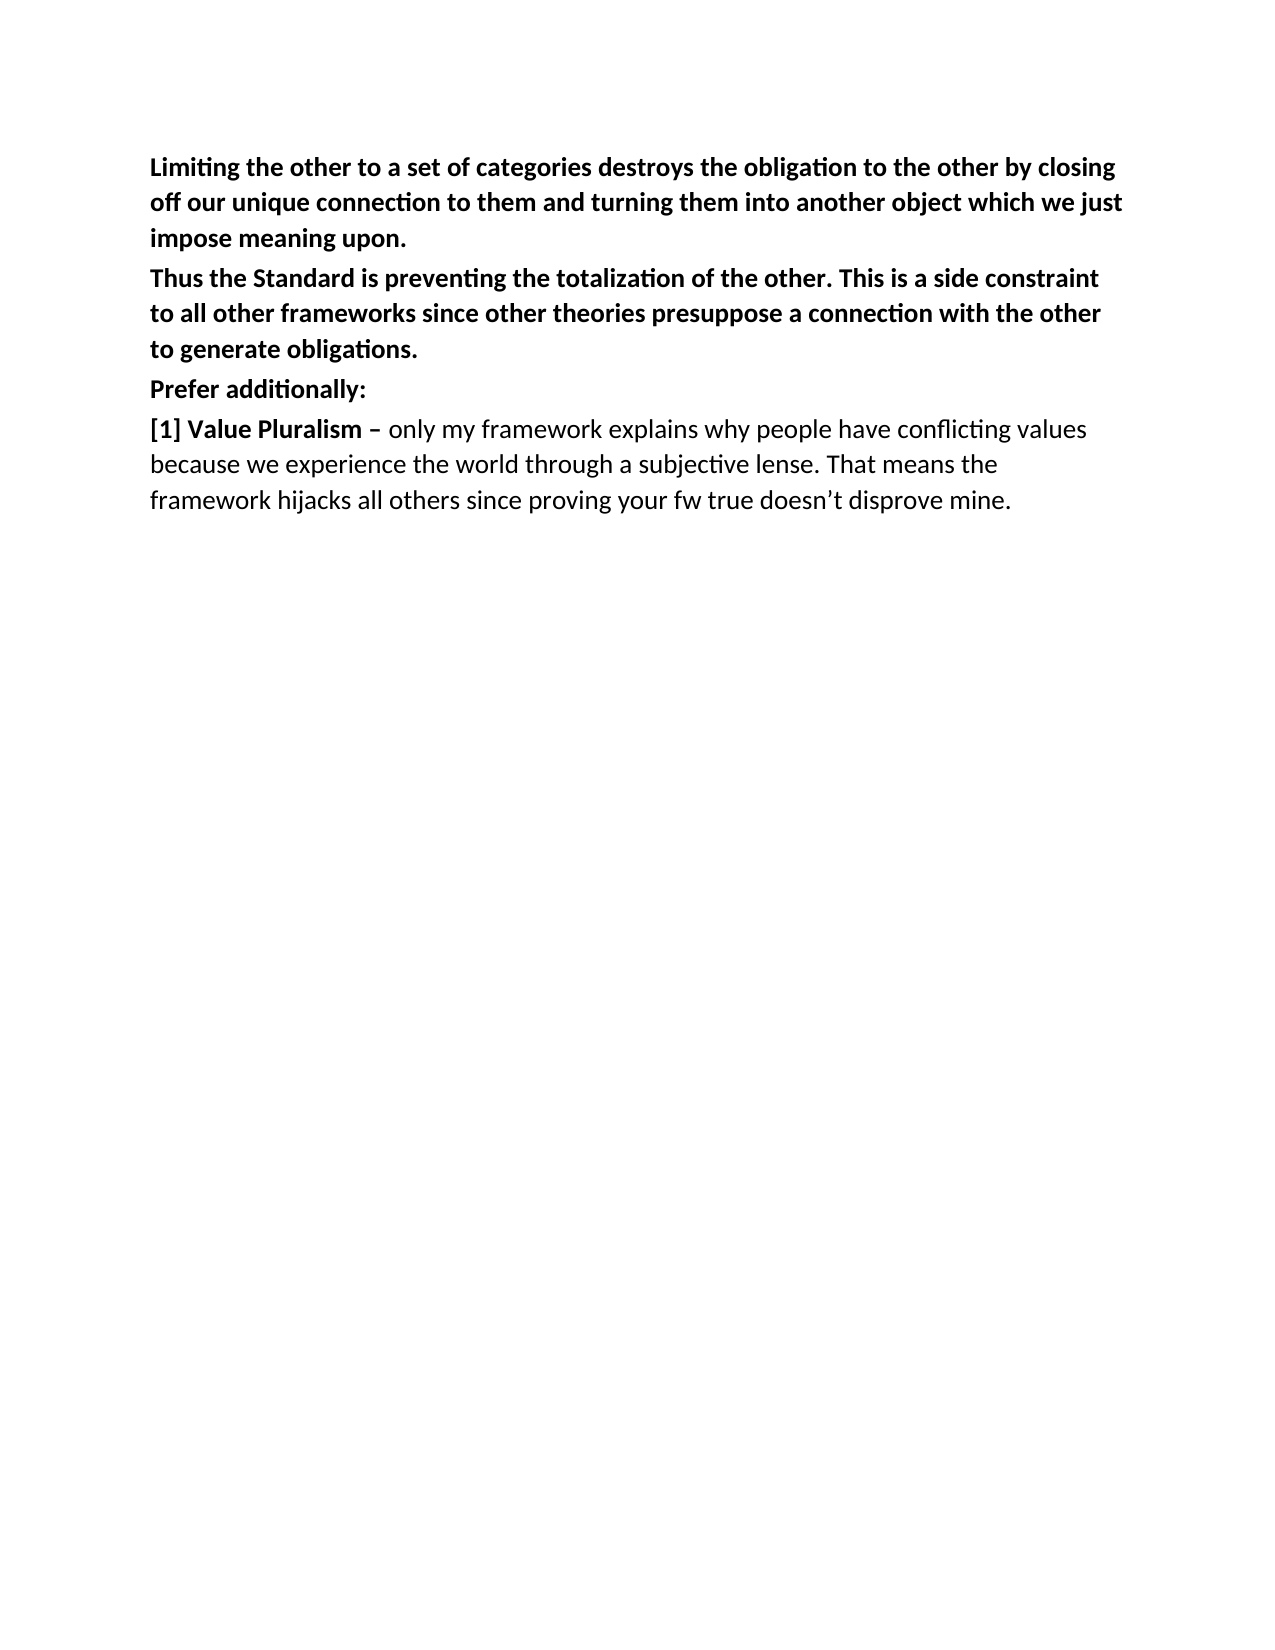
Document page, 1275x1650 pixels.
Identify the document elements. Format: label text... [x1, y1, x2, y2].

subtitle [1] Value Pluralism – only my framework explains why people have conflicting values because we experience the world through a subjective lense. That means the framework hijacks all others since proving your fw true doesn’t disprove mine. [150, 412, 1125, 516]
subtitle Prefer additionally: [150, 372, 1125, 405]
subtitle Limiting the other to a set of categories destroys the obligation to the other by closing off our unique connection to them and turning them into another object which we just impose meaning upon. [150, 150, 1125, 254]
subtitle Thus the Standard is preventing the totalization of the other. This is a side constraint to all other frameworks since other theories presuppose a connection with the other to generate obligations. [150, 261, 1125, 365]
